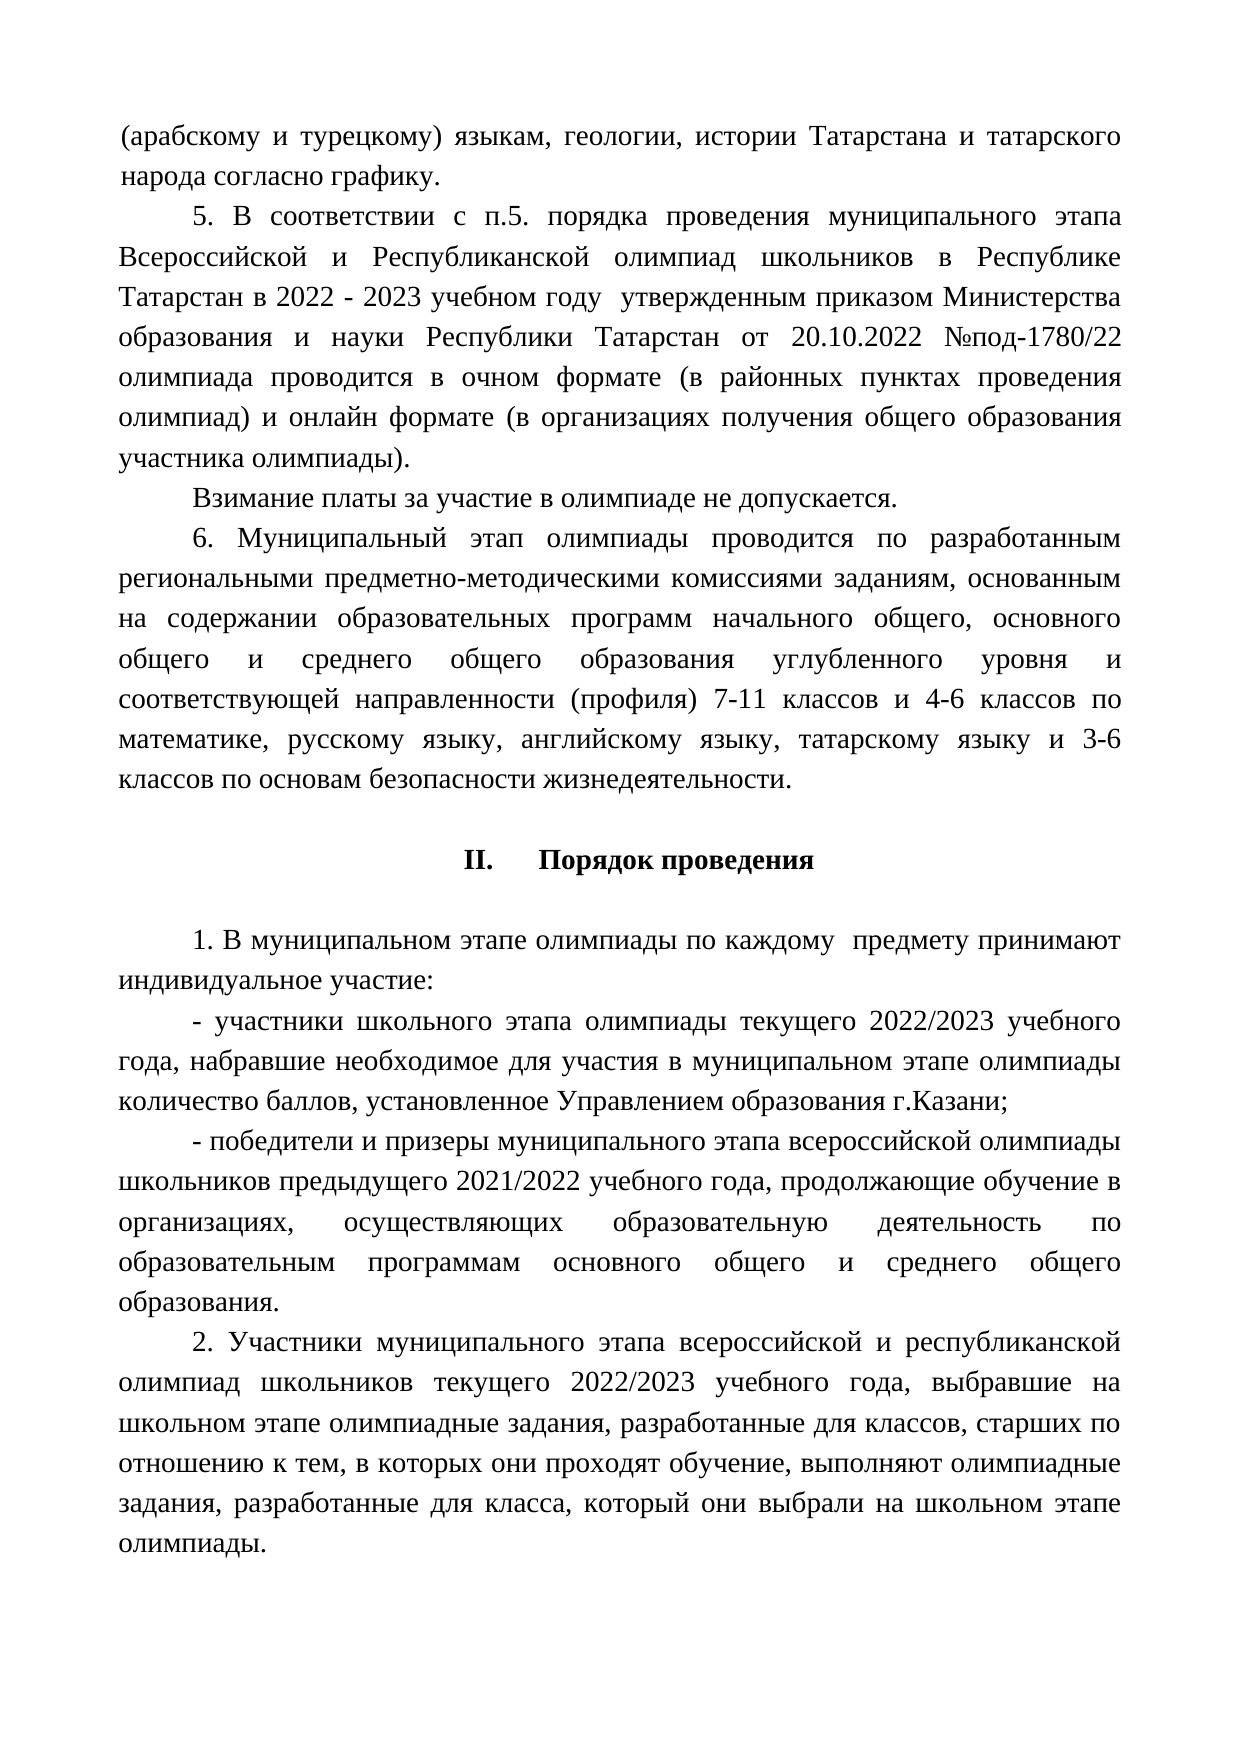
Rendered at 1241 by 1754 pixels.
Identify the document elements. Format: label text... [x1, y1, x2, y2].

list Порядок проведения [156, 842, 1122, 875]
text 2. Участники муниципального этапа всероссийской и республиканской олимпиад школьников текущего 2022/2023 учебного года, выбравшие на школьном этапе олимпиадные задания, разработанные для классов, старших по отношению к тем, в которых они проходят обучение, выполняют олимпиадные задания, разработанные для класса, который они выбрали на школьном этапе олимпиады. [118, 1324, 1122, 1559]
text - участники школьного этапа олимпиады текущего 2022/2023 учебного года, набравшие необходимое для участия в муниципальном этапе олимпиады количество баллов, установленное Управлением образования г.Казани; [118, 1003, 1122, 1117]
text Взимание платы за участие в олимпиаде не допускается. [118, 480, 1122, 513]
text - победители и призеры муниципального этапа всероссийской олимпиады школьников предыдущего 2021/2022 учебного года, продолжающие обучение в организациях, осуществляющих образовательную деятельность по образовательным программам основного общего и среднего общего образования. [118, 1123, 1122, 1318]
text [121, 118, 1122, 192]
text 5. В соответствии с п.5. порядка проведения муниципального этапа Всероссийской и Республиканской олимпиад школьников в Республике Татарстан в 2022 - 2023 учебном году утвержденным приказом Министерства образования и науки Республики Татарстан от 20.10.2022 №под-1780/22 олимпиада проводится в очном формате (в районных пунктах проведения олимпиад) и онлайн формате (в организациях получения общего образования участника олимпиады). [118, 198, 1122, 473]
text 1. В муниципальном этапе олимпиады по каждому предмету принимают индивидуальное участие: [118, 922, 1122, 996]
text 6. Муниципальный этап олимпиады проводится по разработанным региональными предметно-методическими комиссиями заданиям, основанным на содержании образовательных программ начального общего, основного общего и среднего общего образования углубленного уровня и соответствующей направленности (профиля) 7-11 классов и 4-6 классов по математике, русскому языку, английскому языку, татарскому языку и 3-6 классов по основам безопасности жизнедеятельности. [118, 520, 1122, 795]
